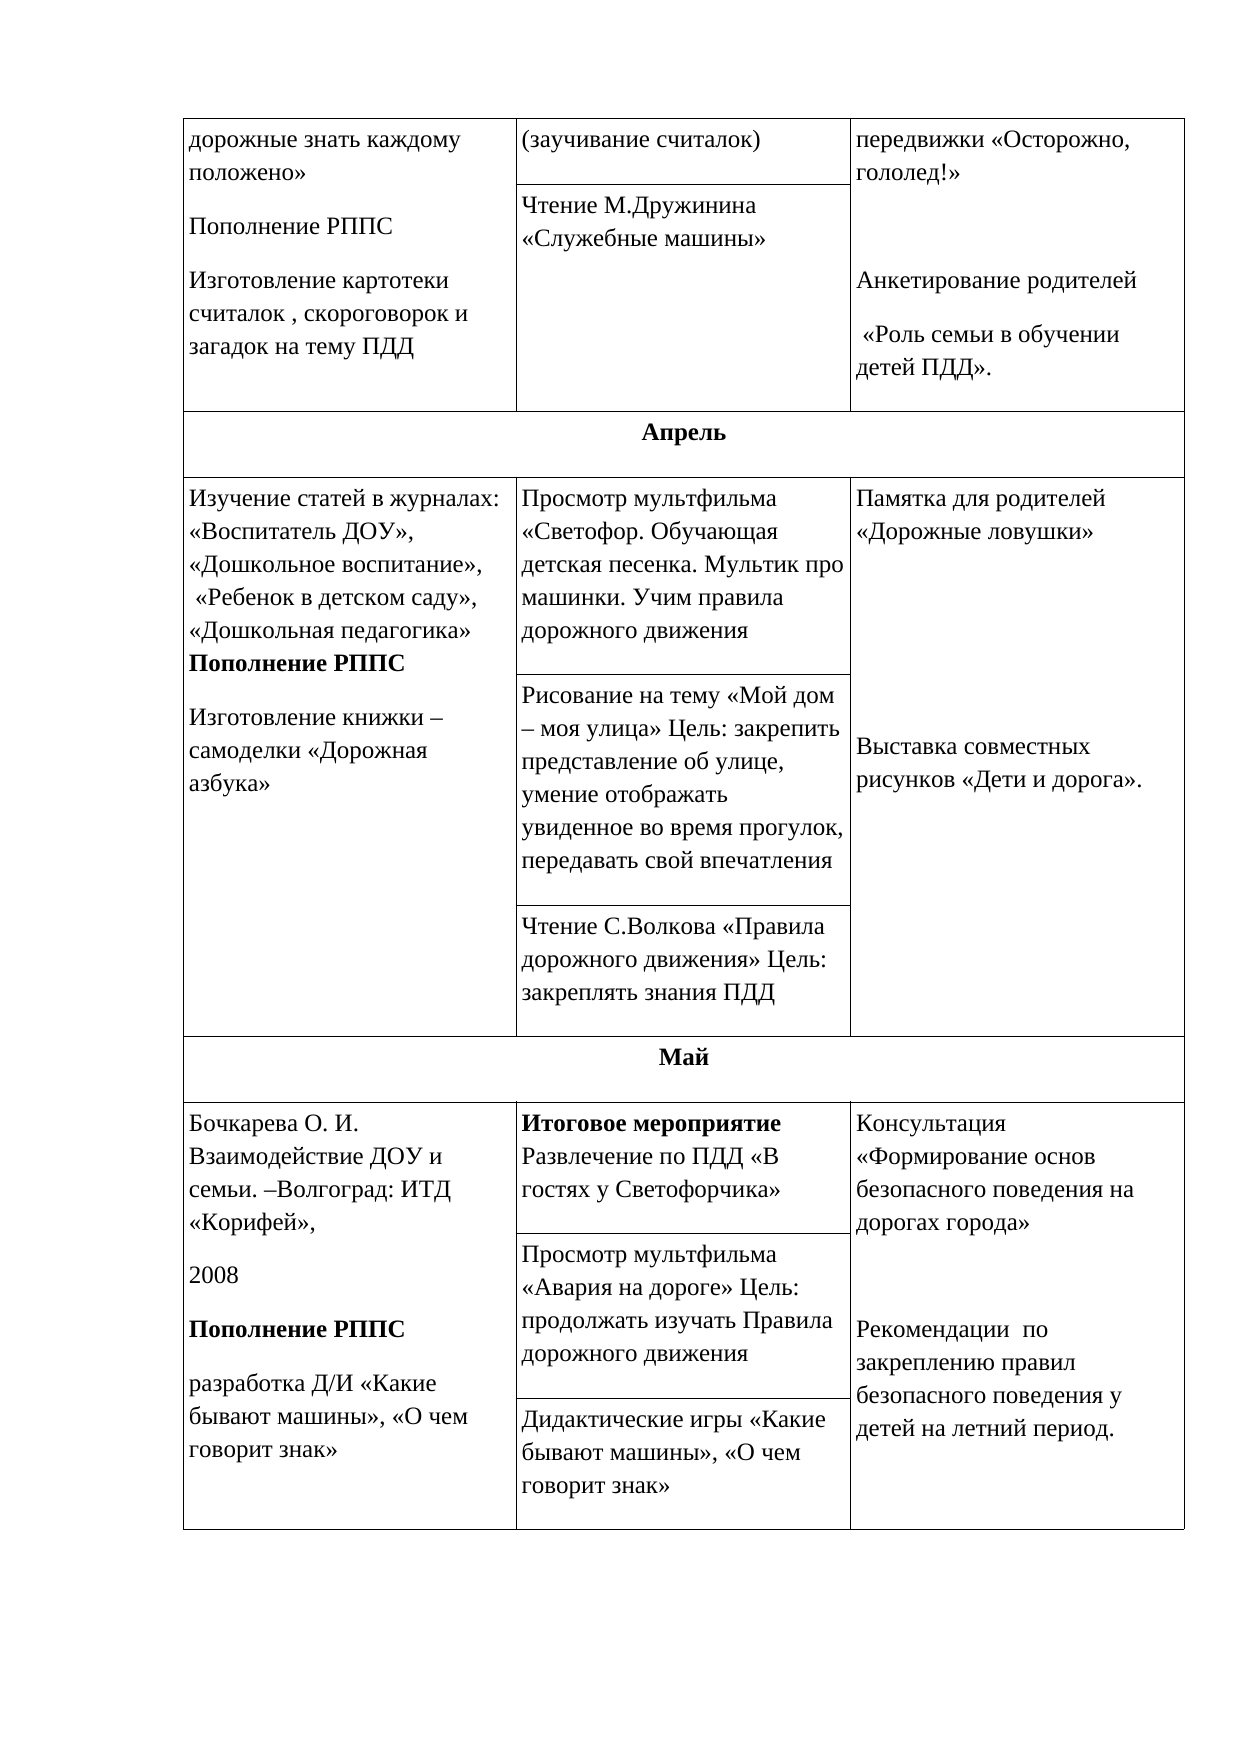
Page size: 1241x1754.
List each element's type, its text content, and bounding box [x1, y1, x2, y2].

table_cell Апрель [184, 412, 1184, 477]
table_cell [184, 119, 516, 411]
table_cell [517, 119, 850, 183]
table_cell Памятка для родителей «Дорожные ловушки» Выставка совместных рисунков «Дети и дорога». [851, 478, 1184, 1036]
table_cell Май [184, 1037, 1184, 1101]
table_cell Консультация «Формирование основ безопасного поведения на дорогах города» Рекомендации по закреплению правил безопасного поведения у детей на летний период. [851, 1103, 1184, 1529]
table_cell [851, 119, 1184, 411]
table_cell Итоговое мероприятие Развлечение по ПДД «В гостях у Светофорчика» [517, 1103, 850, 1233]
table_cell Дидактические игры «Какие бывают машины», «О чем говорит знак» [517, 1399, 850, 1529]
table_cell Просмотр мультфильма «Авария на дороге» Цель: продолжать изучать Правила дорожного движения [517, 1234, 850, 1397]
table_cell Чтение С.Волкова «Правила дорожного движения» Цель: закреплять знания ПДД [517, 906, 850, 1036]
table_cell Изучение статей в журналах: «Воспитатель ДОУ», «Дошкольное воспитание», «Ребенок в детском саду», «Дошкольная педагогика» Пополнение РППС Изготовление книжки – самоделки «Дорожная азбука» [184, 478, 516, 1036]
table_cell Бочкарева О. И. Взаимодействие ДОУ и семьи. –Волгоград: ИТД «Корифей», 2008 Пополнение РППС разработка Д/И «Какие бывают машины», «О чем говорит знак» [184, 1103, 516, 1529]
table_cell Просмотр мультфильма «Светофор. Обучающая детская песенка. Мультик про машинки. Учим правила дорожного движения [517, 478, 850, 674]
table_cell Рисование на тему «Мой дом – моя улица» Цель: закрепить представление об улице, умение отображать увиденное во время прогулок, передавать свой впечатления [517, 675, 850, 904]
table_cell Чтение М.Дружинина «Служебные машины» [517, 185, 850, 411]
